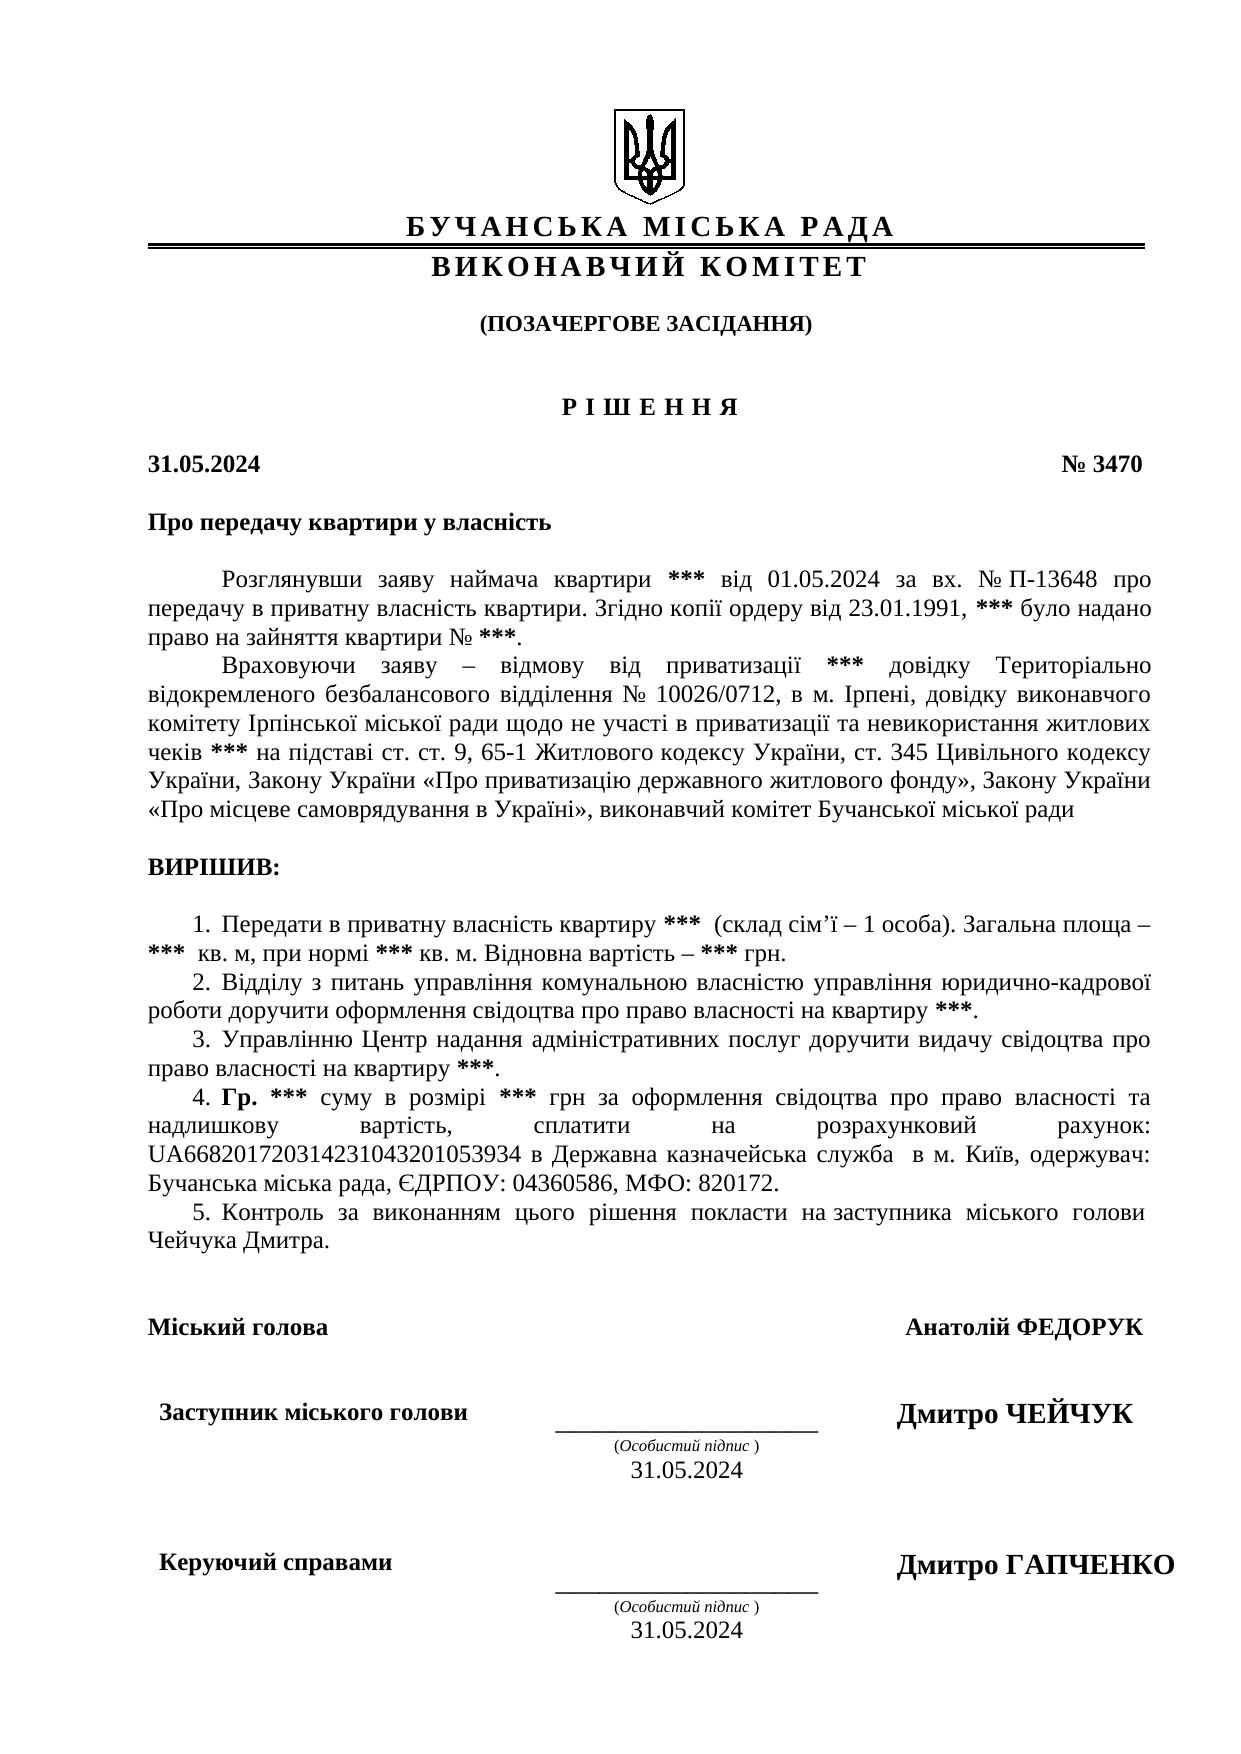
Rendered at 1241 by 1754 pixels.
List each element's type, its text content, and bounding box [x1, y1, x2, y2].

text Міський голова Анатолій ФЕДОРУК [148, 1312, 1152, 1341]
text БУЧАНСЬКА МІСЬКА РАДА [148, 209, 1152, 243]
list Гр. *** суму в розмірі *** грн за оформлення свідоцтва про право власності та надлишкову вартість, сплатити на розрахунковий рахунок: UA668201720314231043201053934 в Державна казначейська служба в м. Київ, одержувач: Бучанська міська рада, ЄДРПОУ: 04360586, МФО: 820172. [148, 1082, 1152, 1197]
table_header Дмитро ЧЕЙЧУК [856, 1397, 1236, 1547]
text Розглянувши заяву наймача квартири *** від 01.05.2024 за вх. № П-13648 про передачу в приватну власність квартири. Згідно копії ордеру від 23.01.1991, *** було надано право на зайняття квартири № ***. [148, 564, 1152, 651]
text Враховуючи заяву – відмову від приватизації *** довідку Територіально відокремленого безбалансового відділення № 10026/0712, в м. Ірпені, довідку виконавчого комітету Ірпінської міської ради щодо не участі в приватизації та невикористання житлових чеків *** на підставі ст. ст. 9, 65-1 Житлового кодексу України, ст. 345 Цивільного кодексу України, Закону України «Про приватизацію державного житлового фонду», Закону України «Про місцеве самоврядування в Україні», виконавчий комітет Бучанської міської ради [148, 651, 1152, 823]
list Відділу з питань управління комунальною власністю управління юридично-кадрової роботи доручити оформлення свідоцтва про право власності на квартиру ***. [148, 967, 1152, 1024]
text 31.05.2024 № 3470 [148, 449, 1152, 478]
table_header __________________ (Особистий підпис ) 31.05.2024 [517, 1397, 856, 1547]
text Про передачу квартири у власність [148, 507, 1152, 536]
table_cell Керуючий справами [148, 1548, 517, 1698]
table_header Заступник міського голови [148, 1397, 517, 1547]
list Контроль за виконанням цього рішення покласти на заступника міського голови Чейчука Дмитра. [148, 1197, 1152, 1254]
list Управлінню Центр надання адміністративних послуг доручити видачу свідоцтва про право власності на квартиру ***. [148, 1024, 1152, 1082]
table_header ВИКОНАВЧИЙ КОМІТЕТ (ПОЗАЧЕРГОВЕ ЗАСІДАННЯ) [148, 249, 1144, 363]
table_cell __________________ (Особистий підпис ) 31.05.2024 [517, 1548, 856, 1698]
text РІШЕННЯ [148, 392, 1152, 421]
list Передати в приватну власність квартиру *** (склад сім’ї – 1 особа). Загальна площа – *** кв. м, при нормі *** кв. м. Відновна вартість – *** грн. [148, 909, 1152, 967]
table_cell Дмитро ГАПЧЕНКО [856, 1548, 1236, 1698]
text ВИРІШИВ: [148, 852, 1152, 881]
